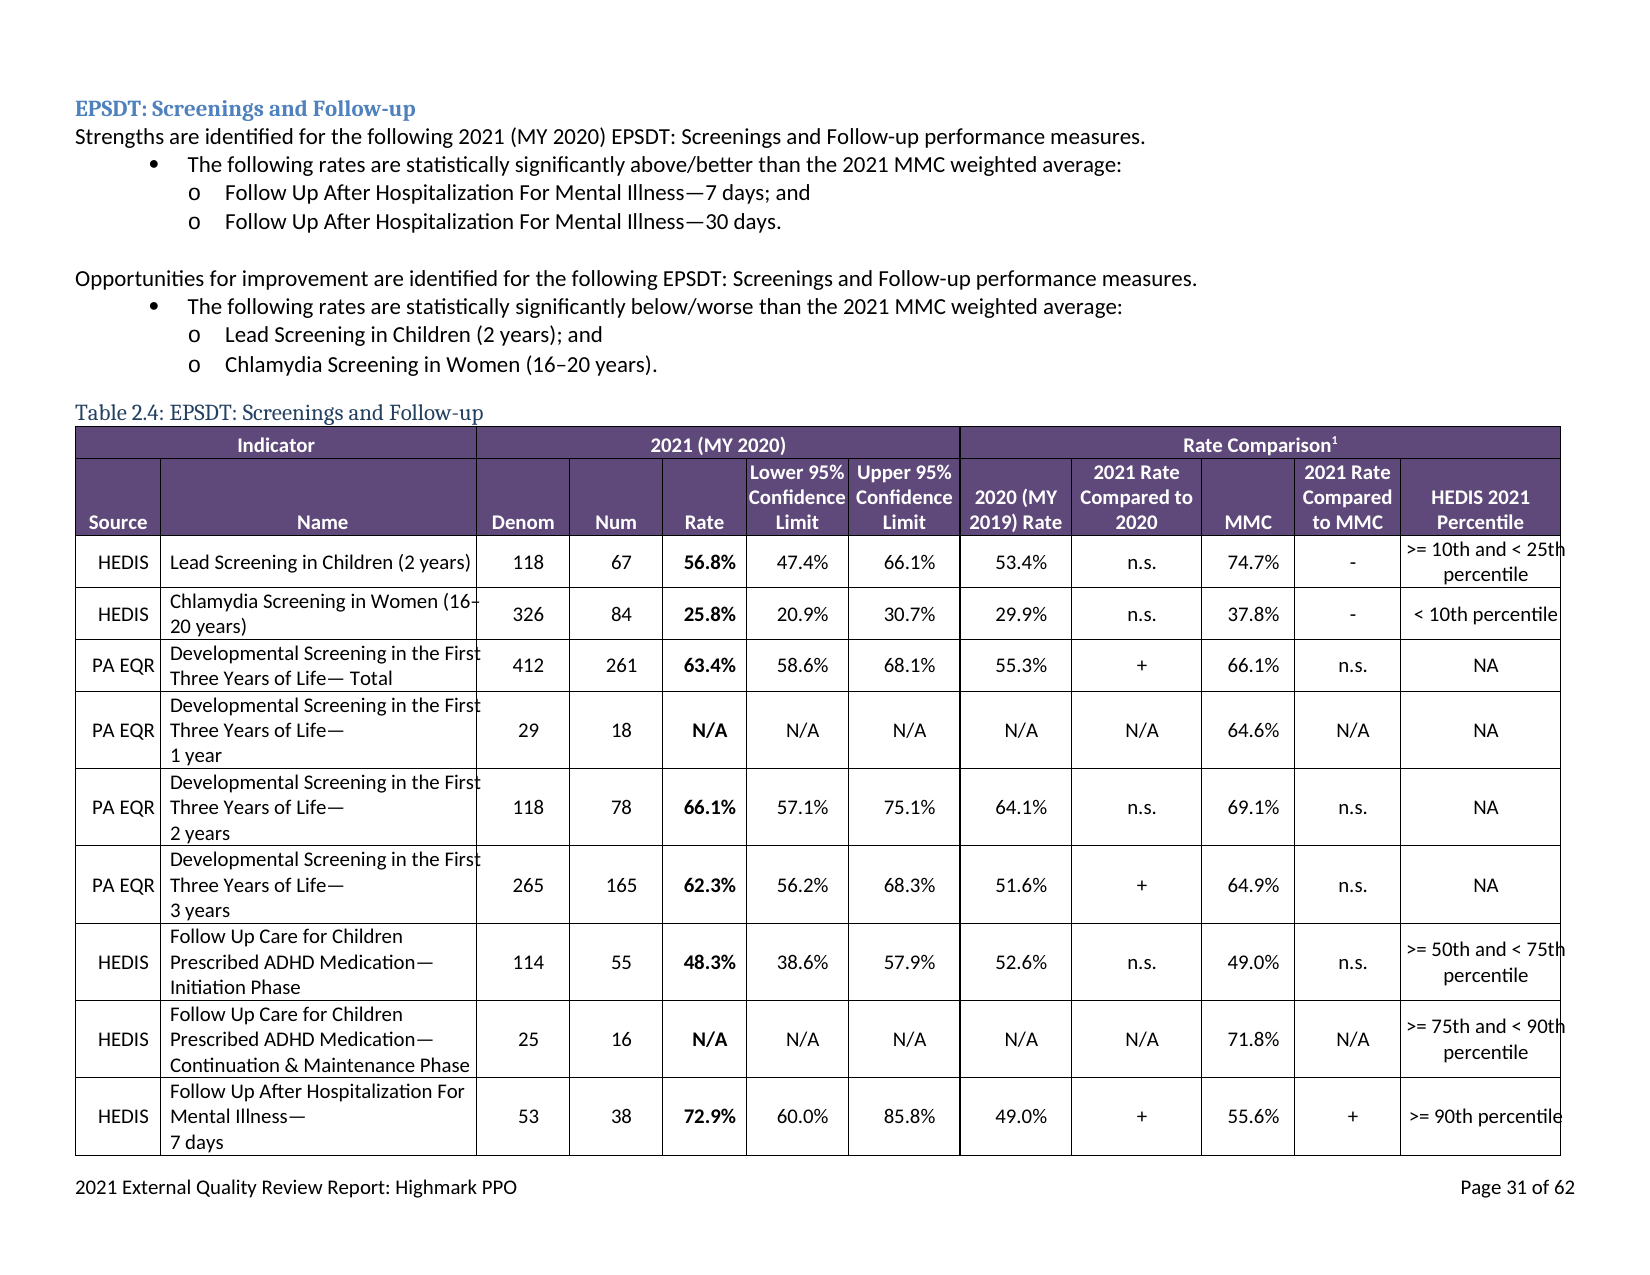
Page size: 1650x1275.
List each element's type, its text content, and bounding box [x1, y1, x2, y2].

table_cell 55.6% [1202, 1078, 1294, 1154]
table_cell 74.7% [1202, 536, 1294, 587]
table_cell N/A [961, 692, 1071, 768]
table_cell Lower 95% Confidence Limit [747, 459, 848, 535]
table_cell HEDIS [76, 588, 160, 639]
table_cell 64.6% [1202, 692, 1294, 768]
table_cell 53.4% [961, 536, 1071, 587]
table_cell PA EQR [76, 692, 160, 768]
table_cell 37.8% [1202, 588, 1294, 639]
table_cell PA EQR [76, 846, 160, 923]
table_cell N/A [747, 1001, 848, 1077]
table_cell 48.3% [663, 924, 746, 1000]
subtitle EPSDT: Screenings and Follow-up [75, 96, 1575, 122]
table_cell 72.9% [663, 1078, 746, 1154]
table_cell n.s. [1072, 536, 1201, 587]
table_cell >= 75th and < 90th percentile [1401, 1001, 1560, 1077]
table_cell - [1295, 588, 1400, 639]
table_cell NA [1401, 640, 1560, 691]
table_cell 85.8% [849, 1078, 959, 1154]
table_cell N/A [1295, 692, 1400, 768]
table_cell Follow Up Care for Children Prescribed ADHD Medication— Initiation Phase [161, 924, 476, 1000]
table_cell n.s. [1072, 588, 1201, 639]
table_cell 51.6% [961, 846, 1071, 923]
table_cell 2021 Rate Compared to 2020 [1072, 459, 1201, 535]
table_cell 114 [477, 924, 569, 1000]
table_cell + [1072, 846, 1201, 923]
table_cell N/A [849, 1001, 959, 1077]
table_cell Source [76, 459, 160, 535]
table_cell N/A [1072, 1001, 1201, 1077]
table_cell 71.8% [1202, 1001, 1294, 1077]
table_cell NA [1401, 692, 1560, 768]
table_cell 47.4% [747, 536, 848, 587]
table_header Rate Comparison1 [961, 427, 1560, 458]
table_cell 63.4% [663, 640, 746, 691]
table_cell < 10th percentile [1401, 588, 1560, 639]
table_cell 49.0% [1202, 924, 1294, 1000]
table_cell N/A [1072, 692, 1201, 768]
table_cell 55.3% [961, 640, 1071, 691]
table_cell 60.0% [747, 1078, 848, 1154]
table_cell n.s. [1295, 924, 1400, 1000]
table_cell 69.1% [1202, 769, 1294, 845]
table_cell 18 [570, 692, 662, 768]
table_cell 16 [570, 1001, 662, 1077]
table_cell N/A [663, 1001, 746, 1077]
table_cell 78 [570, 769, 662, 845]
table_cell 57.1% [747, 769, 848, 845]
list Follow Up After Hospitalization For Mental Illness—7 days; and [187, 178, 1575, 207]
table_cell + [1295, 1078, 1400, 1154]
table_cell Num [570, 459, 662, 535]
table_cell Lead Screening in Children (2 years) [161, 536, 476, 587]
table_cell HEDIS [76, 1001, 160, 1077]
table_cell 118 [477, 536, 569, 587]
table_header 2021 (MY 2020) [477, 427, 959, 458]
table_cell 30.7% [849, 588, 959, 639]
table_cell 68.3% [849, 846, 959, 923]
table_cell 118 [477, 769, 569, 845]
table_cell 20.9% [747, 588, 848, 639]
table_cell 66.1% [663, 769, 746, 845]
table_cell N/A [1295, 1001, 1400, 1077]
table_cell 49.0% [961, 1078, 1071, 1154]
table_cell + [1072, 640, 1201, 691]
table_header Indicator [76, 427, 476, 458]
table_cell 67 [570, 536, 662, 587]
table_cell Follow Up Care for Children Prescribed ADHD Medication— Continuation & Maintenance Phase [161, 1001, 476, 1077]
list The following rates are statistically significantly below/worse than the 2021 MMC weighted average: [150, 293, 1575, 321]
table_cell 58.6% [747, 640, 848, 691]
table_cell Denom [477, 459, 569, 535]
table_cell Developmental Screening in the First Three Years of Life— 1 year [161, 692, 476, 768]
table_cell 52.6% [961, 924, 1071, 1000]
table_cell n.s. [1295, 846, 1400, 923]
table_cell >= 50th and < 75th percentile [1401, 924, 1560, 1000]
table_cell NA [1401, 846, 1560, 923]
table_cell NA [1401, 769, 1560, 845]
table_cell 38 [570, 1078, 662, 1154]
table_cell Upper 95% Confidence Limit [849, 459, 959, 535]
table_cell 29.9% [961, 588, 1071, 639]
table_cell HEDIS [76, 536, 160, 587]
table_cell - [1295, 536, 1400, 587]
list Lead Screening in Children (2 years); and [187, 321, 1575, 350]
table_cell 57.9% [849, 924, 959, 1000]
table_cell HEDIS [76, 1078, 160, 1154]
table_cell 265 [477, 846, 569, 923]
table_cell Name [161, 459, 476, 535]
table_cell MMC [1202, 459, 1294, 535]
table_cell Follow Up After Hospitalization For Mental Illness— 7 days [161, 1078, 476, 1154]
table_cell + [1072, 1078, 1201, 1154]
table_cell 261 [570, 640, 662, 691]
table_cell 25.8% [663, 588, 746, 639]
table_cell 25 [477, 1001, 569, 1077]
table_cell n.s. [1295, 640, 1400, 691]
table_cell 64.9% [1202, 846, 1294, 923]
list The following rates are statistically significantly above/better than the 2021 MMC weighted average: [150, 150, 1575, 178]
table_cell 66.1% [1202, 640, 1294, 691]
table_cell N/A [961, 1001, 1071, 1077]
table_cell >= 10th and < 25th percentile [1401, 536, 1560, 587]
table_cell >= 90th percentile [1401, 1078, 1560, 1154]
table_cell N/A [849, 692, 959, 768]
table_cell Developmental Screening in the First Three Years of Life— 3 years [161, 846, 476, 923]
table_cell HEDIS [76, 924, 160, 1000]
text Strengths are identified for the following 2021 (MY 2020) EPSDT: Screenings and Follow-up performance measures. [75, 122, 1575, 150]
table_cell 2020 (MY 2019) Rate [961, 459, 1071, 535]
table_cell n.s. [1295, 769, 1400, 845]
table_cell 55 [570, 924, 662, 1000]
table_cell PA EQR [76, 769, 160, 845]
table_cell 29 [477, 692, 569, 768]
table_cell 326 [477, 588, 569, 639]
table_cell 64.1% [961, 769, 1071, 845]
table_cell 165 [570, 846, 662, 923]
table_cell N/A [663, 692, 746, 768]
table_cell HEDIS 2021 Percentile [1401, 459, 1560, 535]
text Opportunities for improvement are identified for the following EPSDT: Screenings and Follow-up performance measures. [75, 264, 1575, 293]
table_cell 66.1% [849, 536, 959, 587]
table_cell 56.8% [663, 536, 746, 587]
table_cell Chlamydia Screening in Women (16–20 years) [161, 588, 476, 639]
table_cell N/A [747, 692, 848, 768]
table_cell 2021 Rate Compared to MMC [1295, 459, 1400, 535]
table_cell 84 [570, 588, 662, 639]
table_cell 412 [477, 640, 569, 691]
table_cell 75.1% [849, 769, 959, 845]
table_cell Rate [663, 459, 746, 535]
table_cell Developmental Screening in the First Three Years of Life— Total [161, 640, 476, 691]
table_cell 68.1% [849, 640, 959, 691]
list Chlamydia Screening in Women (16–20 years). [187, 350, 1575, 379]
subtitle Table 2.4: EPSDT: Screenings and Follow-up [75, 400, 1575, 426]
table_cell 38.6% [747, 924, 848, 1000]
table_cell 53 [477, 1078, 569, 1154]
table_cell 56.2% [747, 846, 848, 923]
table_cell n.s. [1072, 769, 1201, 845]
table_cell n.s. [1072, 924, 1201, 1000]
table_cell PA EQR [76, 640, 160, 691]
list Follow Up After Hospitalization For Mental Illness—30 days. [187, 207, 1575, 237]
table_cell 62.3% [663, 846, 746, 923]
table_cell Developmental Screening in the First Three Years of Life— 2 years [161, 769, 476, 845]
